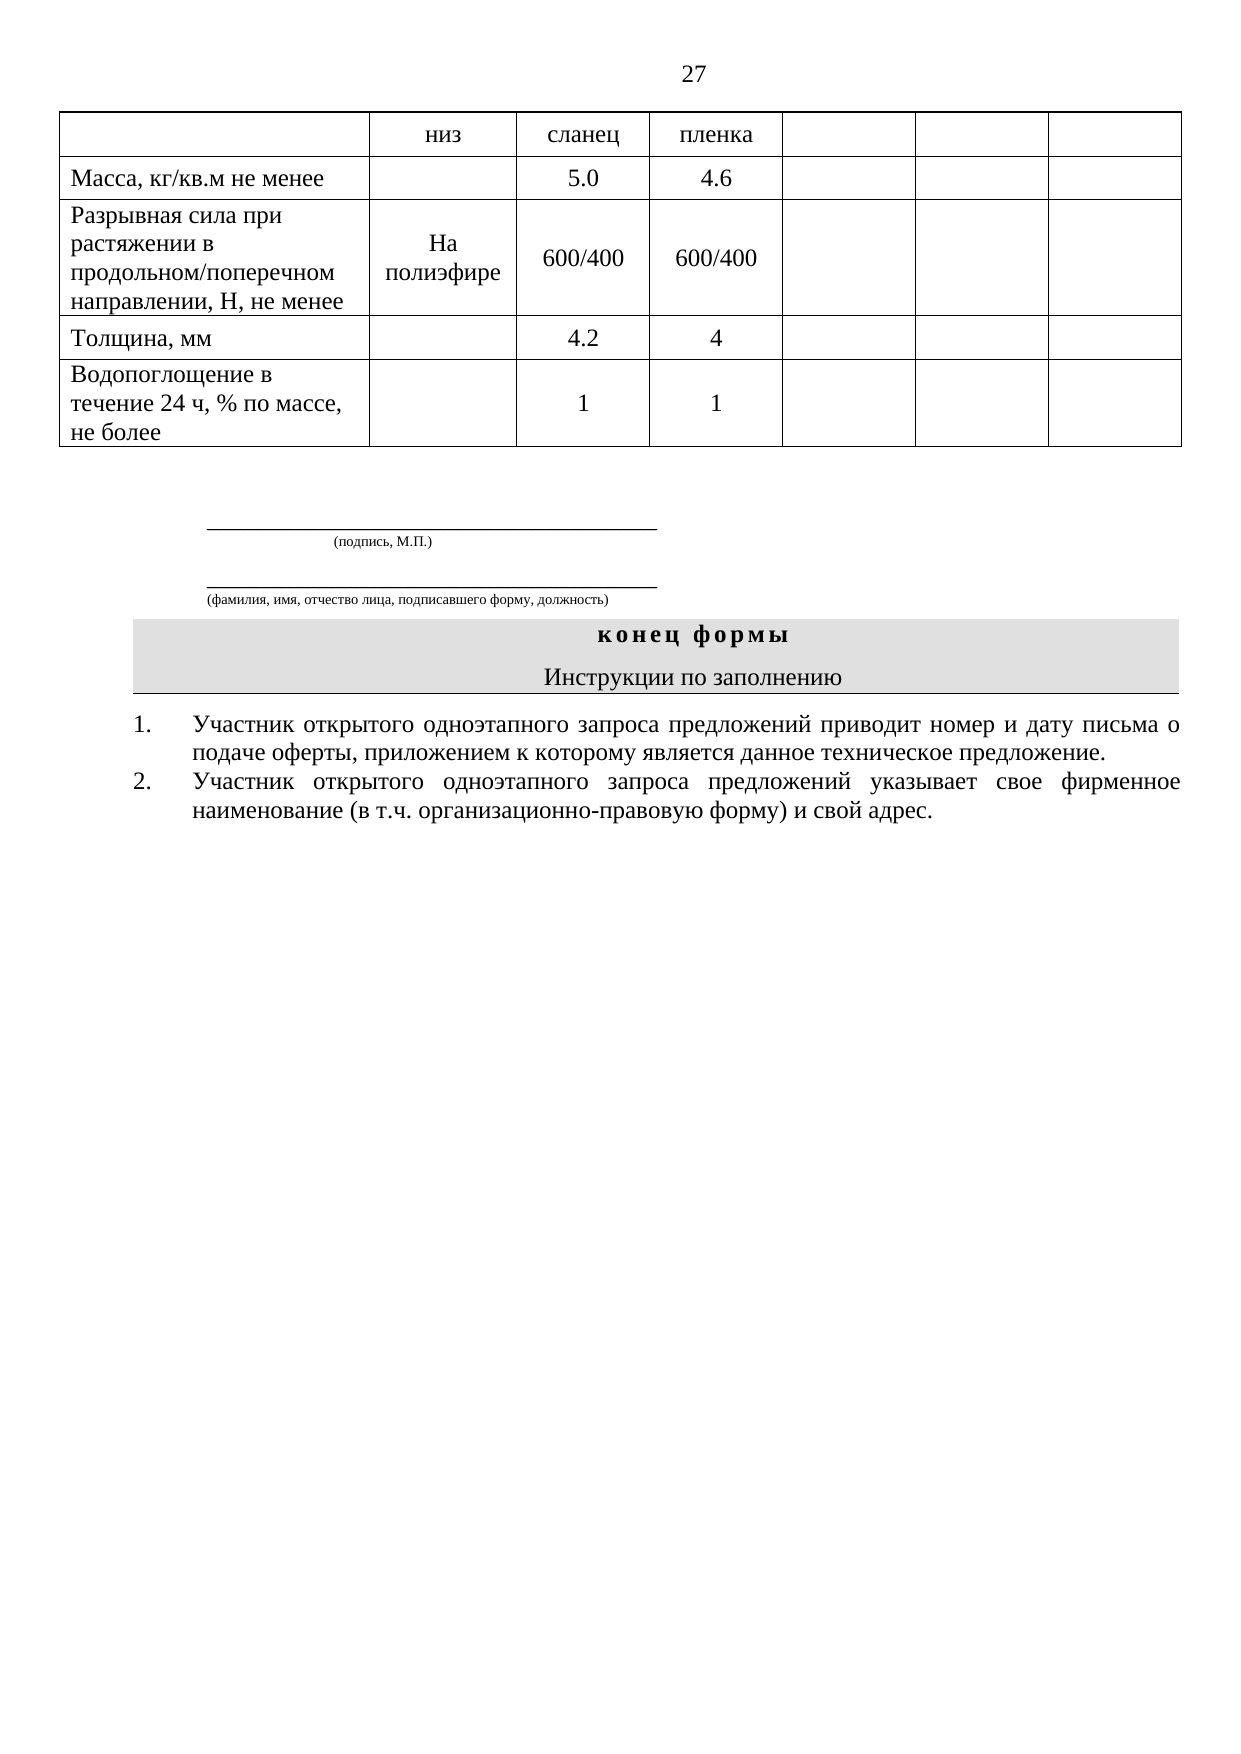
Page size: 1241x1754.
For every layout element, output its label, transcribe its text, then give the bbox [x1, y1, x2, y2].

table_cell Разрывная сила при растяжении в продольном/поперечном направлении, Н, не менее [60, 200, 369, 315]
table_cell 1 [650, 360, 782, 446]
table_cell [916, 360, 1048, 446]
table_cell [60, 113, 369, 156]
table_cell [1049, 113, 1181, 156]
table_cell [916, 157, 1048, 199]
table_cell [916, 113, 1048, 156]
table_cell [916, 316, 1048, 358]
list Участник открытого одноэтапного запроса предложений указывает свое фирменное наименование (в т.ч. организационно-правовую форму) и свой адрес. [133, 766, 1181, 824]
text ____________________________________ [133, 562, 1181, 591]
table_cell пленка [650, 113, 782, 156]
text (подпись, М.П.) [133, 533, 797, 562]
table_cell [370, 157, 516, 199]
table_cell [1049, 316, 1181, 358]
table_cell Масса, кг/кв.м не менее [60, 157, 369, 199]
table_cell 4 [650, 316, 782, 358]
table_cell Водопоглощение в течение 24 ч, % по массе, не более [60, 360, 369, 446]
table_cell 1 [517, 360, 649, 446]
table_cell [370, 316, 516, 358]
table_cell [1049, 157, 1181, 199]
table_cell низ [370, 113, 516, 156]
table_cell 600/400 [650, 200, 782, 315]
table_cell сланец [517, 113, 649, 156]
table_cell 600/400 [517, 200, 649, 315]
text (фамилия, имя, отчество лица, подписавшего форму, должность) [133, 591, 797, 619]
table_cell На полиэфире [370, 200, 516, 315]
table_cell Толщина, мм [60, 316, 369, 358]
table_cell 5.0 [517, 157, 649, 199]
table_cell [783, 113, 915, 156]
table_cell 4.2 [517, 316, 649, 358]
table_cell [1049, 360, 1181, 446]
text конец формы [133, 619, 1179, 648]
table_cell [783, 360, 915, 446]
table_cell [916, 200, 1048, 315]
table_cell [783, 200, 915, 315]
table_cell [783, 316, 915, 358]
table_cell 4.6 [650, 157, 782, 199]
table_cell [1049, 200, 1181, 315]
table_cell [370, 360, 516, 446]
text ____________________________________ [133, 504, 1181, 533]
table_cell [783, 157, 915, 199]
list Участник открытого одноэтапного запроса предложений приводит номер и дату письма о подаче оферты, приложением к которому является данное техническое предложение. [133, 709, 1181, 766]
text Инструкции по заполнению [133, 662, 1179, 693]
